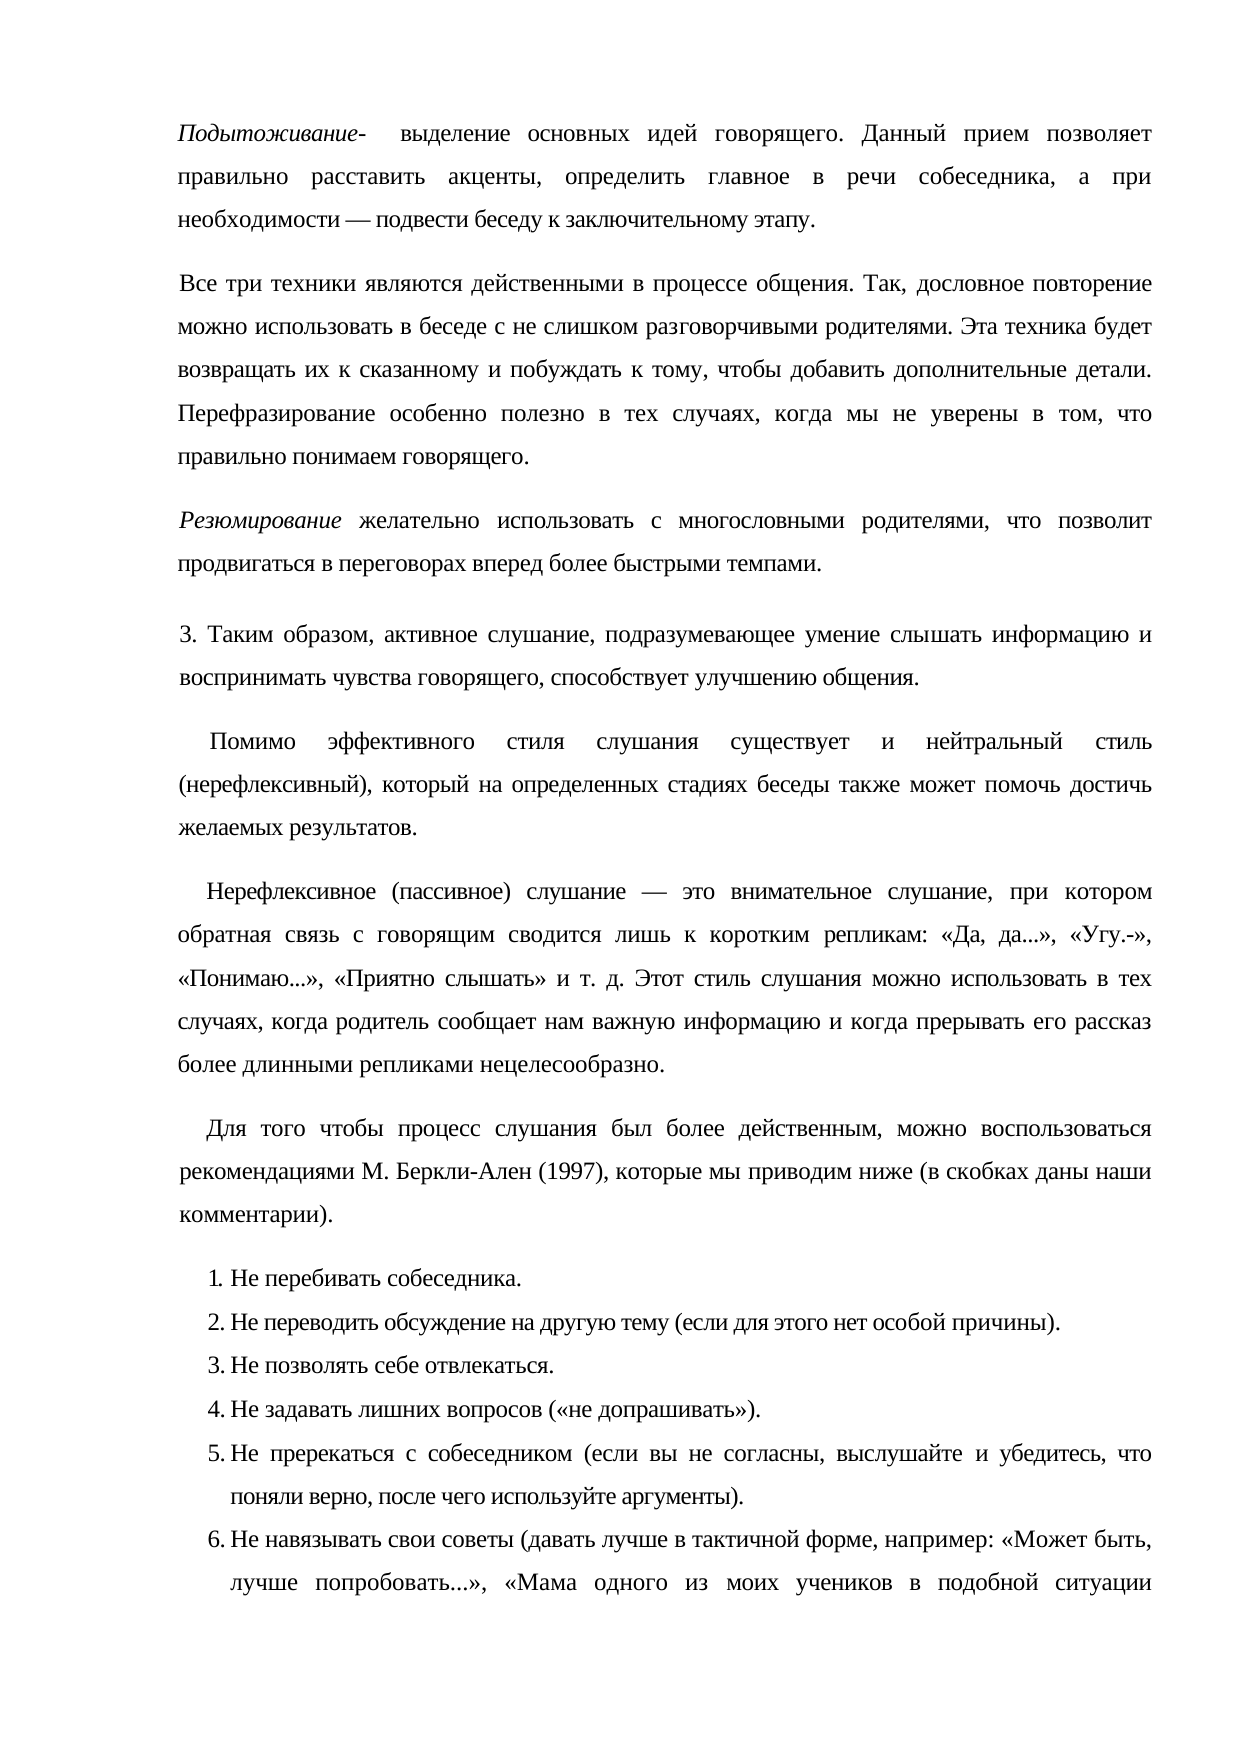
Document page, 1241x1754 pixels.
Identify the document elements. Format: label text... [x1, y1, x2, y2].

text Резюмирование желательно использовать с многословными родителями, что позволит продвигаться в переговорах вперед более быстрыми темпами. [177, 505, 1152, 577]
text Помимо эффективного стиля слушания существует и нейтральный стиль (нерефлексивный), который на определенных стадиях беседы также может помочь достичь желаемых результатов. [178, 726, 1152, 841]
text Подытоживание- выделение основных идей говорящего. Данный прием позволяет правильно расставить акценты, определить главное в речи собеседника, а при необходимости — подвести беседу к заключительному этапу. [177, 118, 1152, 233]
list Не позволять себе отвлекаться. [207, 1350, 1152, 1379]
text 3. Таким образом, активное слушание, подразумевающее умение слышать информацию и воспринимать чувства говорящего, способствует улучшению общения. [179, 619, 1152, 691]
text Все три техники являются действенными в процессе общения. Так, дословное повторение можно использовать в беседе с не слишком разговорчивыми родителями. Эта техника будет возвращать их к сказанному и побуждать к тому, чтобы добавить дополнительные детали. Перефразирование особенно полезно в тех случаях, когда мы не уверены в том, что правильно понимаем говорящего. [177, 268, 1152, 469]
text Нерефлексивное (пассивное) слушание — это внимательное слушание, при котором обратная связь с говорящим сводится лишь к коротким репликам: «Да, да...», «Угу.-», «Понимаю...», «Приятно слышать» и т. д. Этот стиль слушания можно использовать в тех случаях, когда родитель сообщает нам важную информацию и когда прерывать его рассказ более длинными репликами нецелесообразно. [177, 876, 1152, 1078]
list Не переводить обсуждение на другую тему (если для этого нет особой причины). [207, 1307, 1152, 1336]
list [207, 1524, 1152, 1596]
list Не перебивать собеседника. [207, 1263, 1152, 1292]
list Не задавать лишних вопросов («не допрашивать»). [207, 1394, 1152, 1423]
text Для того чтобы процесс слушания был более действенным, можно воспользоваться рекомендациями М. Беркли-Ален (1997), которые мы приводим ниже (в скобках даны наши комментарии). [179, 1113, 1152, 1228]
list Не пререкаться с собеседником (если вы не согласны, выслушайте и убедитесь, что поняли верно, после чего используйте аргументы). [207, 1438, 1152, 1509]
